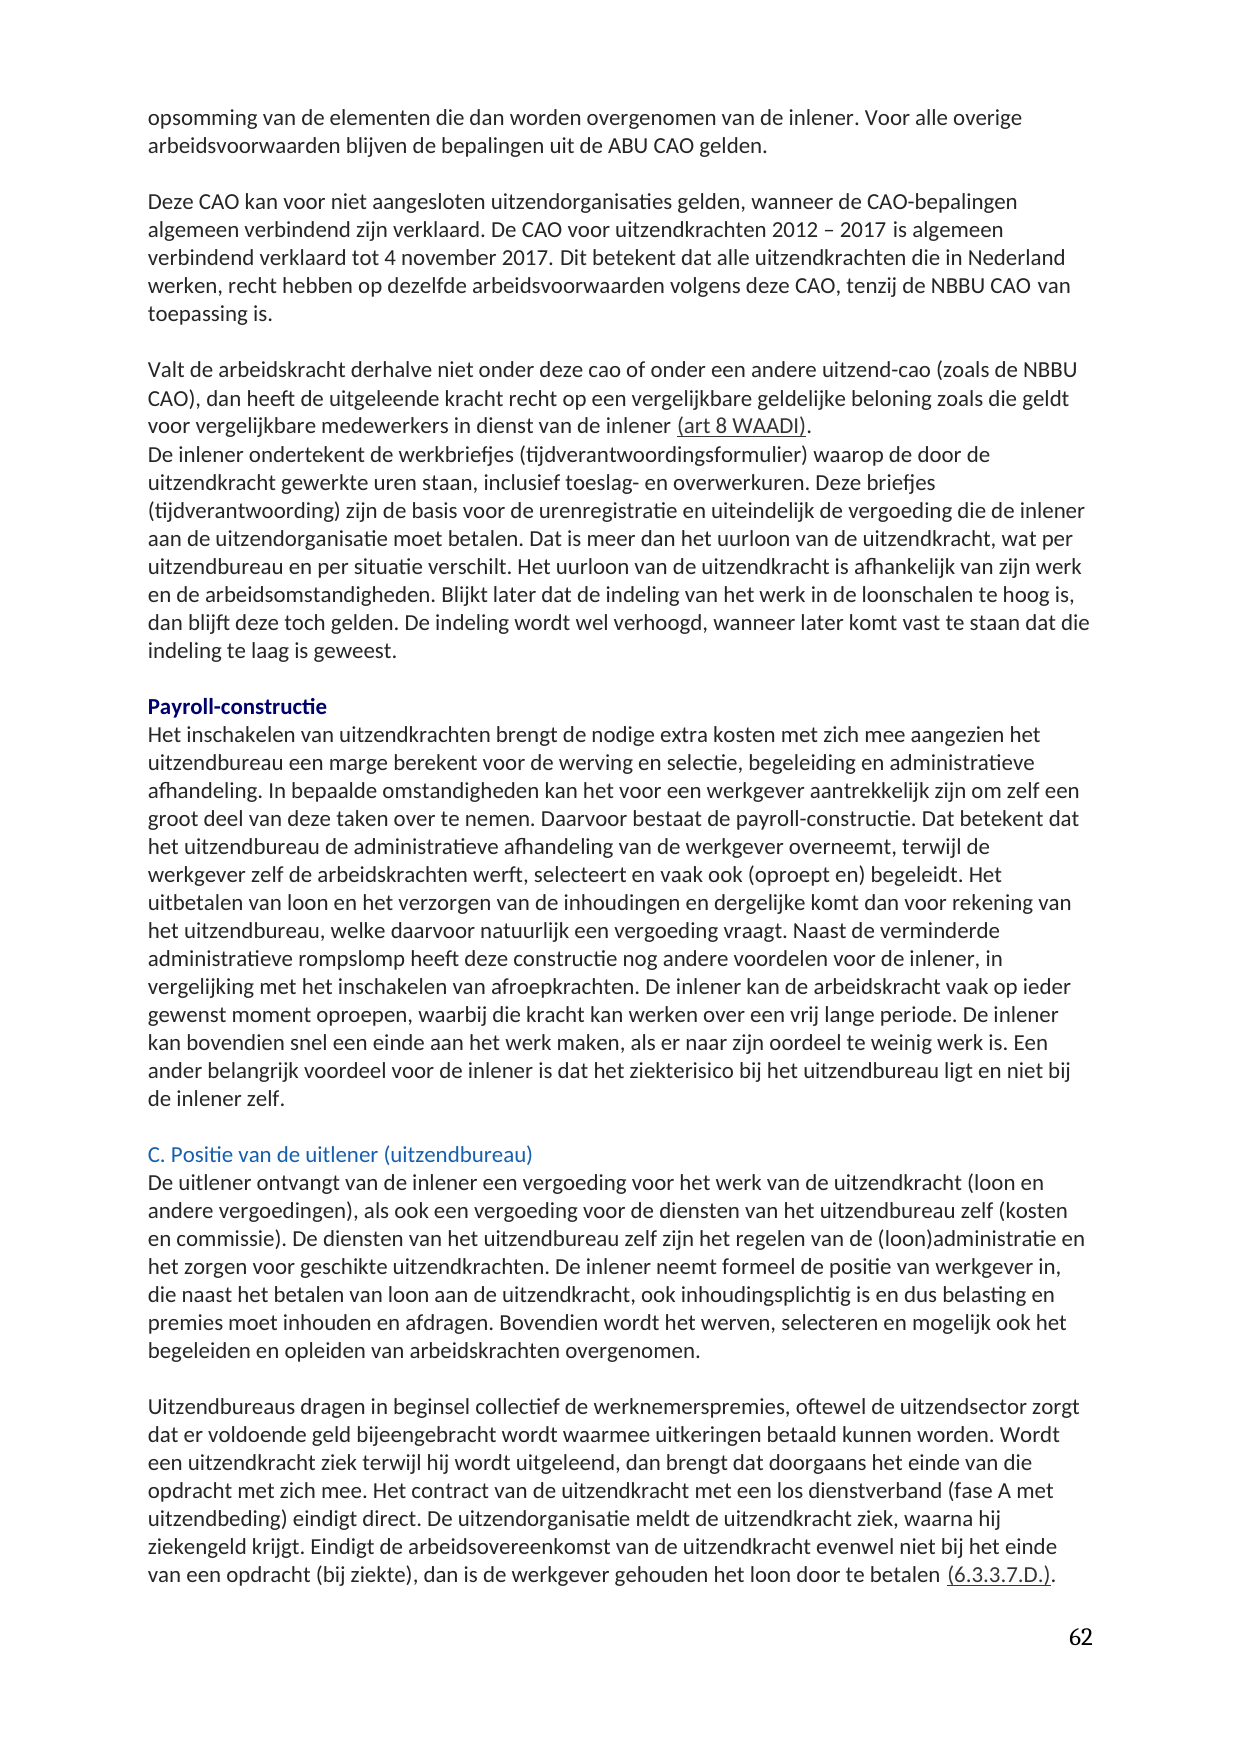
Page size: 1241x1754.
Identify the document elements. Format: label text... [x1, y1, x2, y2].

text Het inschakelen van uitzendkrachten brengt de nodige extra kosten met zich mee aangezien het uitzendbureau een marge berekent voor de werving en selectie, begeleiding en administratieve afhandeling. In bepaalde omstandigheden kan het voor een werkgever aantrekkelijk zijn om zelf een groot deel van deze taken over te nemen. Daarvoor bestaat de payroll-constructie. Dat betekent dat het uitzendbureau de administratieve afhandeling van de werkgever overneemt, terwijl de werkgever zelf de arbeidskrachten werft, selecteert en vaak ook (oproept en) begeleidt. Het uitbetalen van loon en het verzorgen van de inhoudingen en dergelijke komt dan voor rekening van het uitzendbureau, welke daarvoor natuurlijk een vergoeding vraagt. Naast de verminderde administratieve rompslomp heeft deze constructie nog andere voordelen voor de inlener, in vergelijking met het inschakelen van afroepkrachten. De inlener kan de arbeidskracht vaak op ieder gewenst moment oproepen, waarbij die kracht kan werken over een vrij lange periode. De inlener kan bovendien snel een einde aan het werk maken, als er naar zijn oordeel te weinig werk is. Een ander belangrijk voordeel voor de inlener is dat het ziekterisico bij het uitzendbureau ligt en niet bij de inlener zelf. [148, 720, 1093, 1112]
text Deze CAO kan voor niet aangesloten uitzendorganisaties gelden, wanneer de CAO-bepalingen algemeen verbindend zijn verklaard. De CAO voor uitzendkrachten 2012 – 2017 is algemeen verbindend verklaard tot 4 november 2017. Dit betekent dat alle uitzendkrachten die in Nederland werken, recht hebben op dezelfde arbeidsvoorwaarden volgens deze CAO, tenzij de NBBU CAO van toepassing is. [148, 187, 1093, 328]
text Payroll-constructie [148, 692, 1093, 720]
text De inlener ondertekent de werkbriefjes (tijdverantwoordingsformulier) waarop de door de uitzendkracht gewerkte uren staan, inclusief toeslag- en overwerkuren. Deze briefjes (tijdverantwoording) zijn de basis voor de urenregistratie en uiteindelijk de vergoeding die de inlener aan de uitzendorganisatie moet betalen. Dat is meer dan het uurloon van de uitzendkracht, wat per uitzendbureau en per situatie verschilt. Het uurloon van de uitzendkracht is afhankelijk van zijn werk en de arbeidsomstandigheden. Blijkt later dat de indeling van het werk in de loonschalen te hoog is, dan blijft deze toch gelden. De indeling wordt wel verhoogd, wanneer later komt vast te staan dat die indeling te laag is geweest. [148, 440, 1093, 664]
text C. Positie van de uitlener (uitzendbureau) [148, 1140, 1093, 1168]
text Uitzendbureaus dragen in beginsel collectief de werknemerspremies, oftewel de uitzendsector zorgt dat er voldoende geld bijeengebracht wordt waarmee uitkeringen betaald kunnen worden. Wordt een uitzendkracht ziek terwijl hij wordt uitgeleend, dan brengt dat doorgaans het einde van die opdracht met zich mee. Het contract van de uitzendkracht met een los dienstverband (fase A met uitzendbeding) eindigt direct. De uitzendorganisatie meldt de uitzendkracht ziek, waarna hij ziekengeld krijgt. Eindigt de arbeidsovereenkomst van de uitzendkracht evenwel niet bij het einde van een opdracht (bij ziekte), dan is de werkgever gehouden het loon door te betalen (6.3.3.7.D.). [148, 1392, 1093, 1588]
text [148, 103, 1093, 159]
text Valt de arbeidskracht derhalve niet onder deze cao of onder een andere uitzend-cao (zoals de NBBU CAO), dan heeft de uitgeleende kracht recht op een vergelijkbare geldelijke beloning zoals die geldt voor vergelijkbare medewerkers in dienst van de inlener (art 8 WAADI). [148, 356, 1093, 440]
text De uitlener ontvangt van de inlener een vergoeding voor het werk van de uitzendkracht (loon en andere vergoedingen), als ook een vergoeding voor de diensten van het uitzendbureau zelf (kosten en commissie). De diensten van het uitzendbureau zelf zijn het regelen van de (loon)administratie en het zorgen voor geschikte uitzendkrachten. De inlener neemt formeel de positie van werkgever in, die naast het betalen van loon aan de uitzendkracht, ook inhoudingsplichtig is en dus belasting en premies moet inhouden en afdragen. Bovendien wordt het werven, selecteren en mogelijk ook het begeleiden en opleiden van arbeidskrachten overgenomen. [148, 1168, 1093, 1364]
